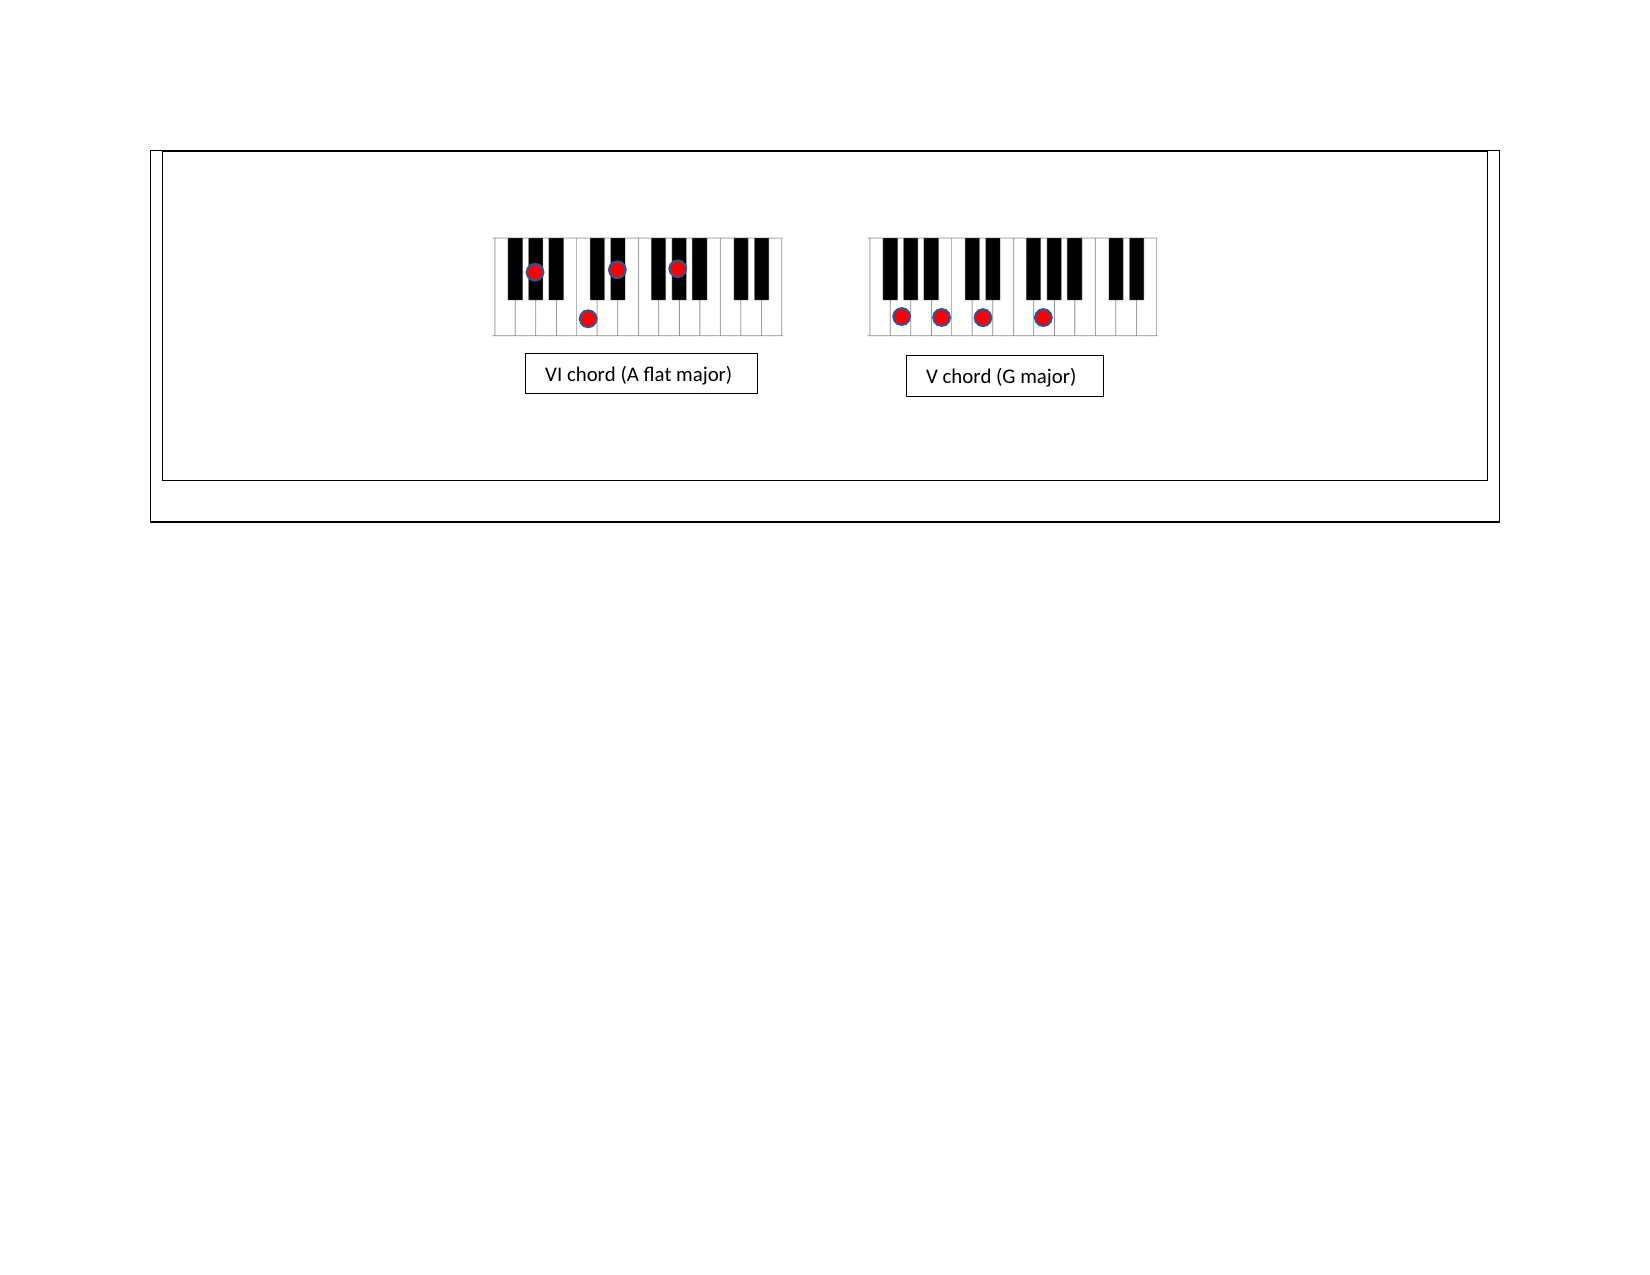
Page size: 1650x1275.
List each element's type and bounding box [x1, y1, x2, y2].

table_cell [151, 151, 1499, 521]
picture [867, 236, 1158, 338]
picture [492, 236, 783, 338]
